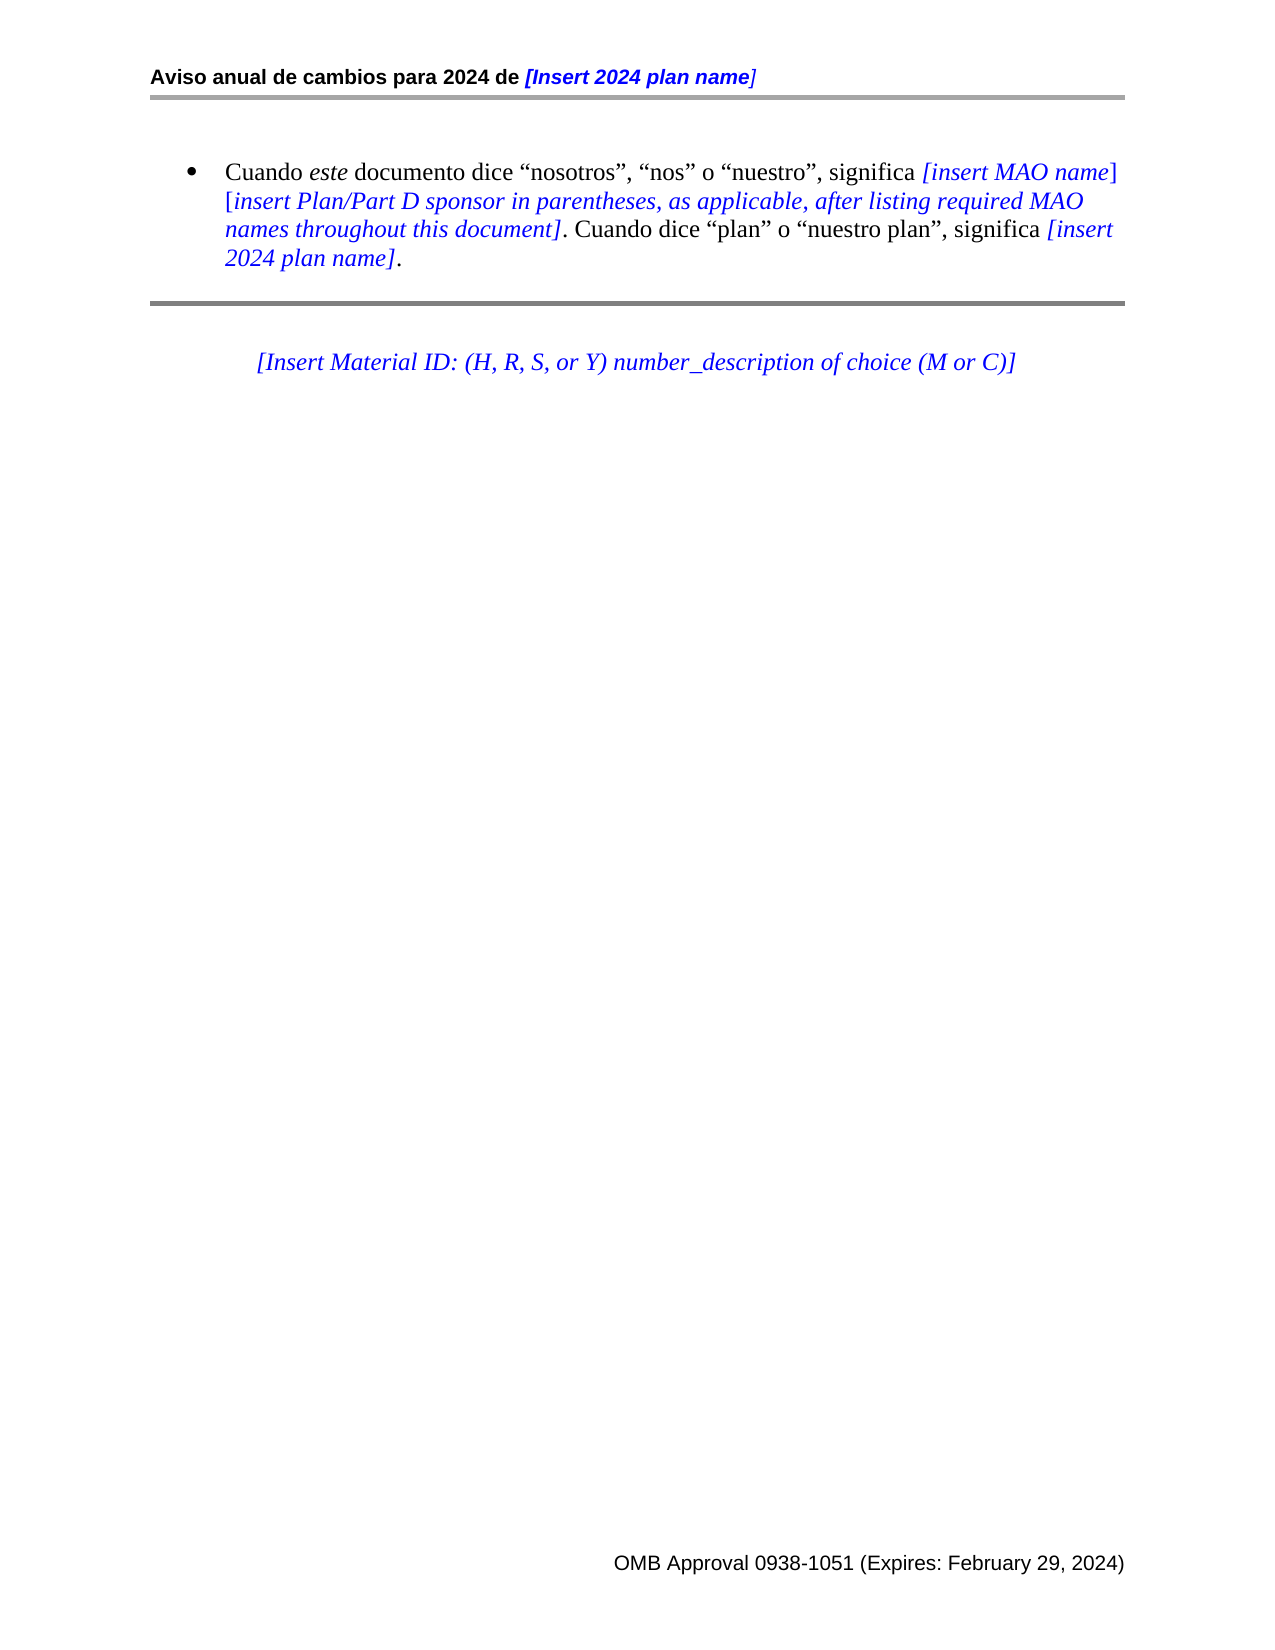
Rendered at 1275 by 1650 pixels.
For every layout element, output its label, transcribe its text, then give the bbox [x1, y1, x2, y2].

text [Insert Material ID: (H, R, S, or Y) number_description of choice (M or C)] [150, 347, 1125, 375]
list Cuando este documento dice “nosotros”, “nos” o “nuestro”, significa [insert MAO name] [insert Plan/Part D sponsor in parentheses, as applicable, after listing required MAO names throughout this document]. Cuando dice “plan” o “nuestro plan”, significa [insert 2024 plan name]. [187, 157, 1125, 272]
